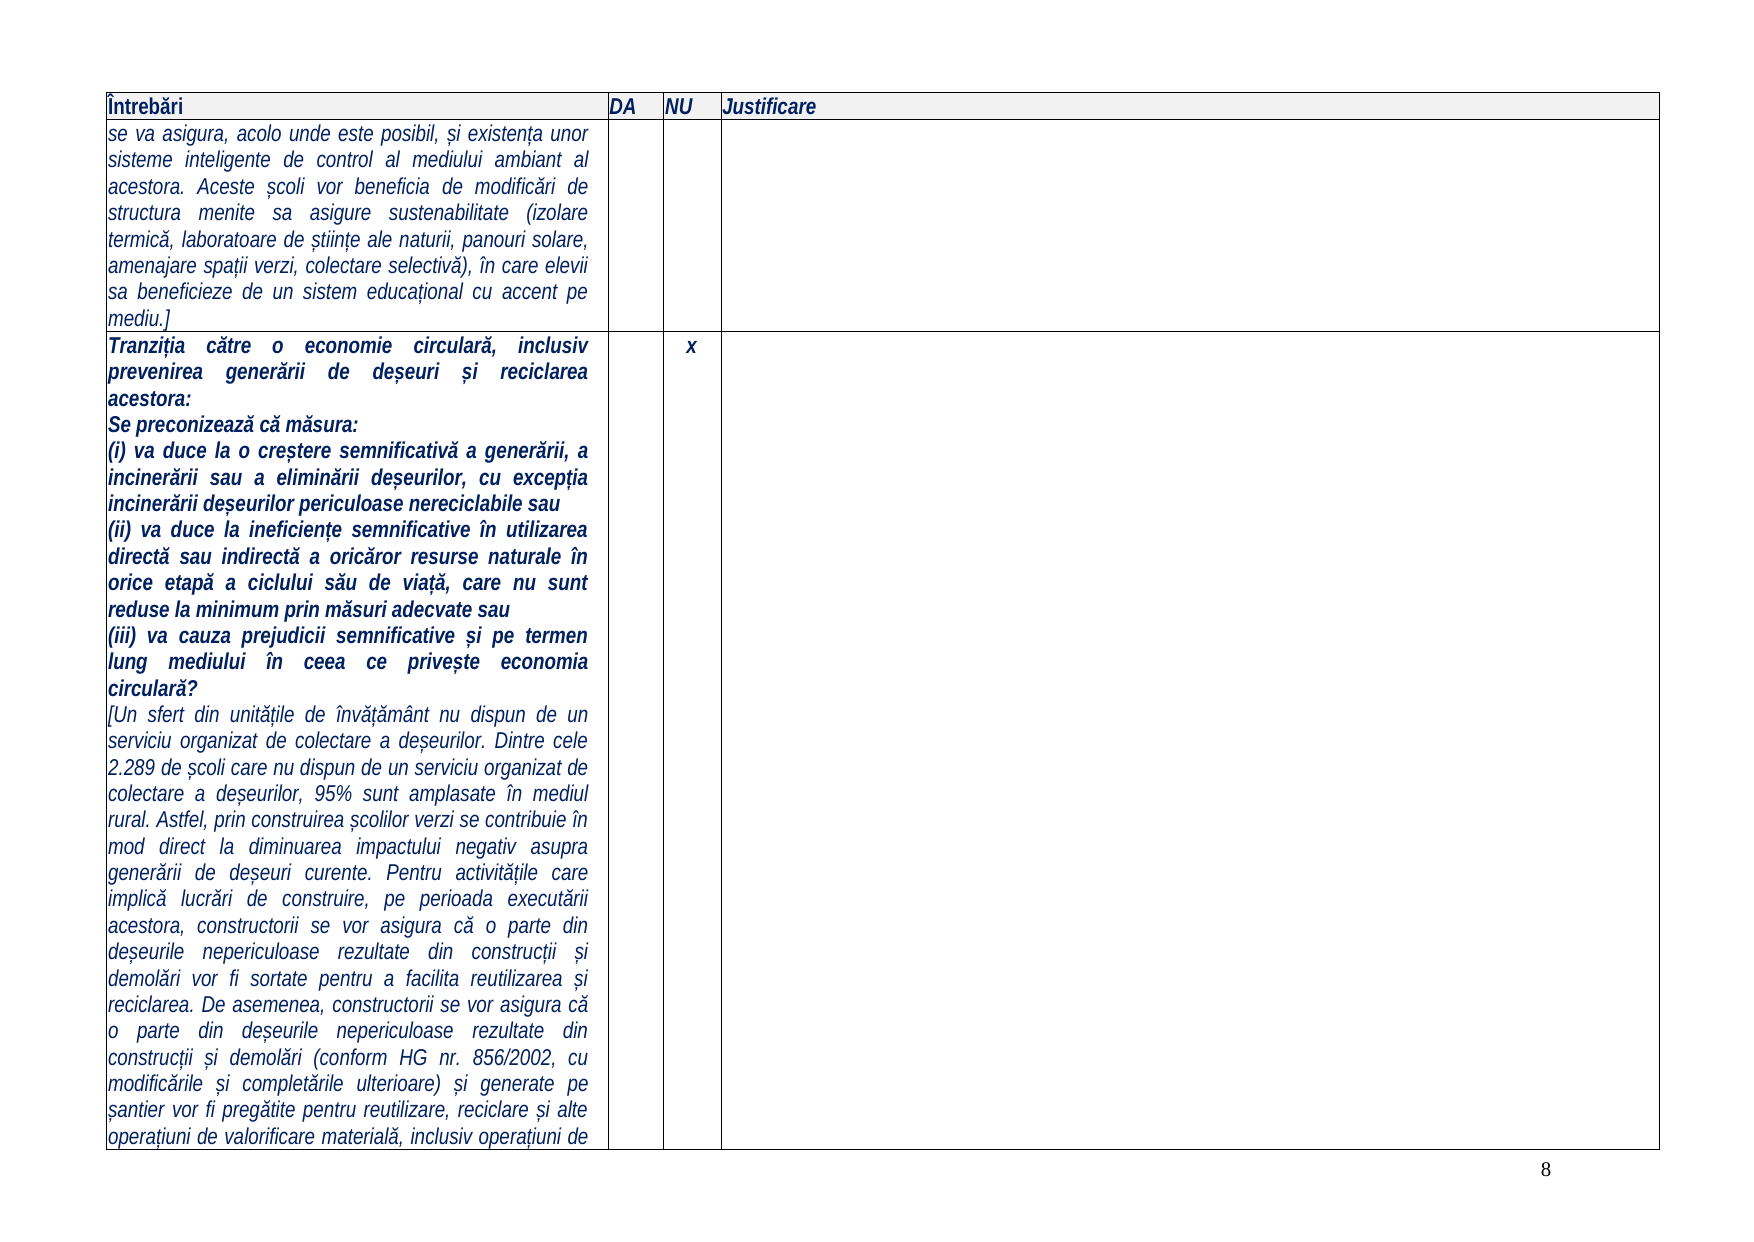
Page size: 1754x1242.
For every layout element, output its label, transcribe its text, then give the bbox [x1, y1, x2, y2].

table_header NU [664, 93, 721, 119]
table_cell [107, 120, 608, 331]
table_cell [722, 332, 1659, 1149]
table_header DA [609, 93, 663, 119]
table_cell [107, 332, 608, 1149]
table_cell [609, 332, 663, 1149]
table_header Întrebări [107, 93, 608, 119]
table_cell [722, 120, 1659, 331]
table_header Justificare [722, 93, 1659, 119]
table_cell [609, 120, 663, 331]
table_cell x [664, 332, 721, 1149]
table_cell x [664, 120, 721, 331]
